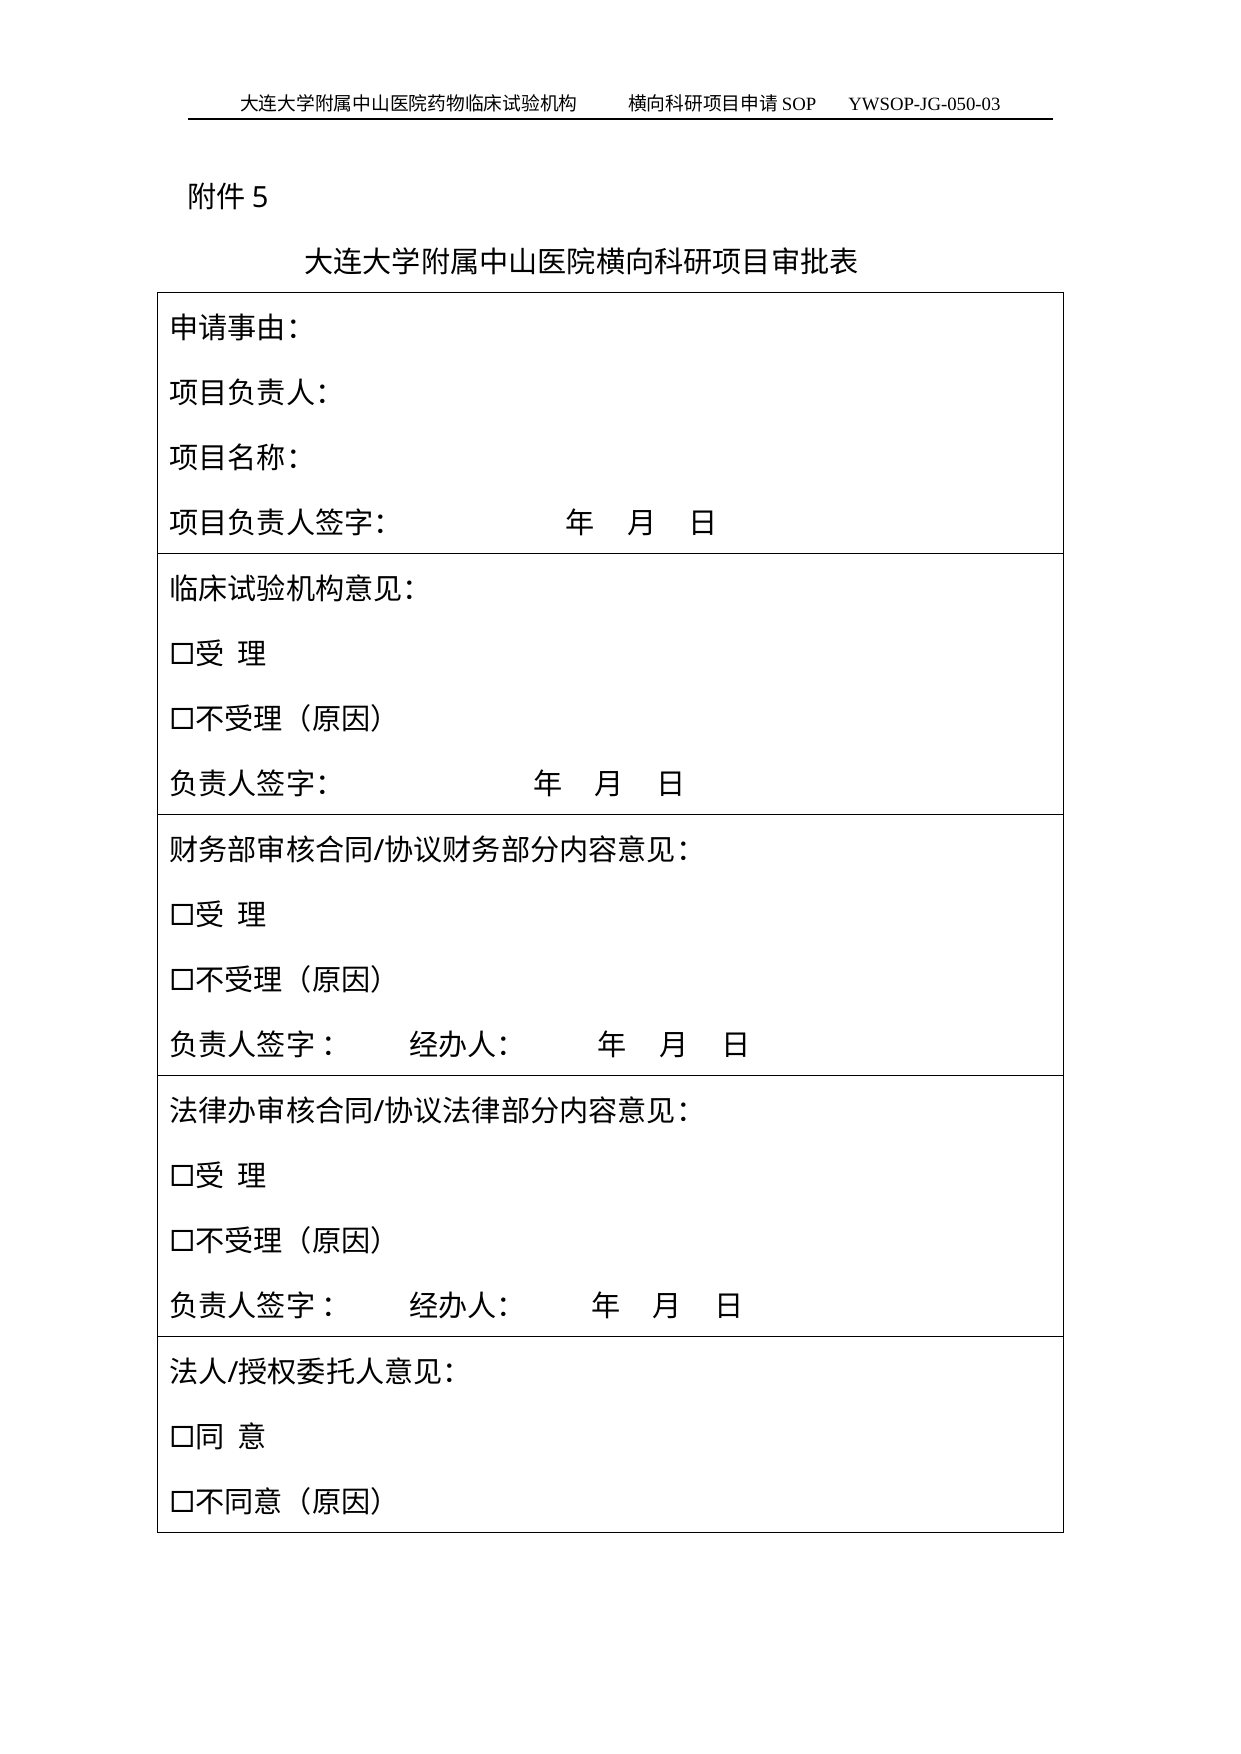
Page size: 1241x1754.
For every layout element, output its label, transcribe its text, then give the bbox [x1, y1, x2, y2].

table_cell 法律办审核合同/协议法律部分内容意见： 受 理 不受理（原因） 负责人签字 ： 经办人： 年 月 日 [158, 1076, 1063, 1336]
text 大连大学附属中山医院横向科研项目审批表 [187, 227, 1053, 292]
table_cell 财务部审核合同/协议财务部分内容意见： 受 理 不受理（原因） 负责人签字 ： 经办人： 年 月 日 [158, 815, 1063, 1075]
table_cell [158, 1337, 1063, 1532]
table_header 申请事由： 项目负责人： 项目名称： 项目负责人签字： 年 月 日 [158, 293, 1063, 553]
text 附件5 [187, 162, 1053, 227]
table_cell 临床试验机构意见： 受 理 不受理（原因） 负责人签字： 年 月 日 [158, 554, 1063, 814]
